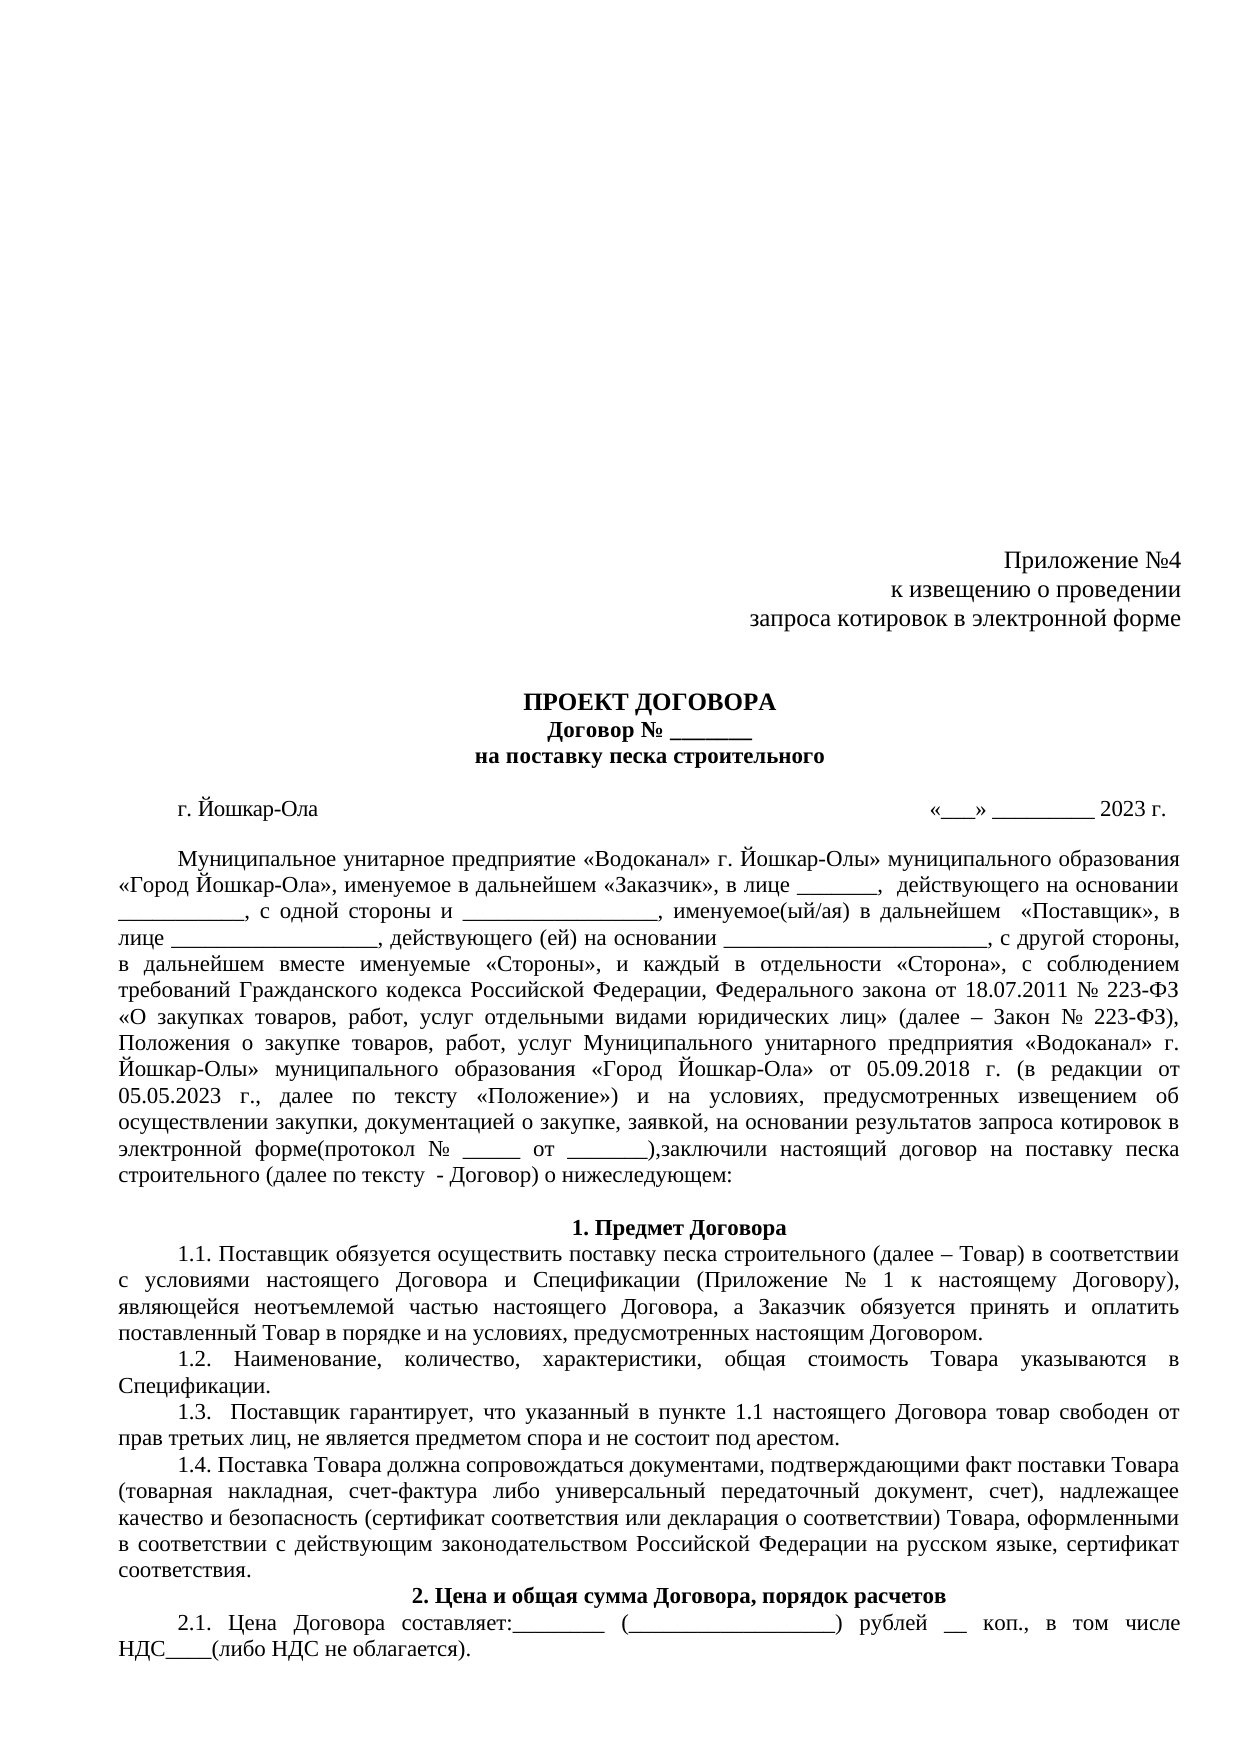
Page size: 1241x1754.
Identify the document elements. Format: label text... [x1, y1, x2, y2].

text 1.4. Поставка Товара должна сопровождаться документами, подтверждающими факт поставки Товара (товарная накладная, счет-фактура либо универсальный передаточный документ, счет), надлежащее качество и безопасность (сертификат соответствия или декларация о соответствии) Товара, оформленными в соответствии с действующим законодательством Российской Федерации на русском языке, сертификат соответствия. [118, 1451, 1181, 1583]
text 1.1. Поставщик обязуется осуществить поставку песка строительного (далее – Товар) в соответствии с условиями настоящего Договора и Спецификации (Приложение № 1 к настоящему Договору), являющейся неотъемлемой частью настоящего Договора, а Заказчик обязуется принять и оплатить поставленный Товар в порядке и на условиях, предусмотренных настоящим Договором. [118, 1240, 1181, 1345]
text г. Йошкар-Ола «___» _________ 2023 г. [118, 795, 1181, 821]
text 1. Предмет Договора [118, 1214, 1181, 1240]
text 1.2. Наименование, количество, характеристики, общая стоимость Товара указываются в Спецификации. [118, 1345, 1181, 1398]
text ПРОЕКТ ДОГОВОРА [118, 687, 1181, 716]
text Приложение №4 [118, 546, 1181, 574]
text Договор № _______ [118, 716, 1181, 742]
text на поставку песка строительного [118, 742, 1181, 768]
text 1.3. Поставщик гарантирует, что указанный в пункте 1.1 настоящего Договора товар свободен от прав третьих лиц, не является предметом спора и не состоит под арестом. [118, 1398, 1181, 1451]
text запроса котировок в электронной форме [118, 603, 1181, 632]
text 2.1. Цена Договора составляет:________ (__________________) рублей __ коп., в том числе НДС____(либо НДС не облагается). [118, 1609, 1181, 1662]
text 2. Цена и общая сумма Договора, порядок расчетов [118, 1583, 1181, 1609]
text к извещению о проведении [118, 574, 1181, 603]
text Муниципальное унитарное предприятие «Водоканал» г. Йошкар-Олы» муниципального образования «Город Йошкар-Ола», именуемое в дальнейшем «Заказчик», в лице _______, действующего на основании ___________, с одной стороны и _________________, именуемое(ый/ая) в дальнейшем «Поставщик», в лице __________________, действующего (ей) на основании _______________________, с другой стороны, в дальнейшем вместе именуемые «Стороны», и каждый в отдельности «Сторона», с соблюдением требований Гражданского кодекса Российской Федерации, Федерального закона от 18.07.2011 № 223-ФЗ «О закупках товаров, работ, услуг отдельными видами юридических лиц» (далее – Закон № 223-ФЗ), Положения о закупке товаров, работ, услуг Муниципального унитарного предприятия «Водоканал» г. Йошкар-Олы» муниципального образования «Город Йошкар-Ола» от 05.09.2018 г. (в редакции от 05.05.2023 г., далее по тексту «Положение») и на условиях, предусмотренных извещением об осуществлении закупки, документацией о закупке, заявкой, на основании результатов запроса котировок в электронной форме(протокол № _____ от _______),заключили настоящий договор на поставку песка строительного (далее по тексту - Договор) о нижеследующем: [118, 845, 1181, 1187]
